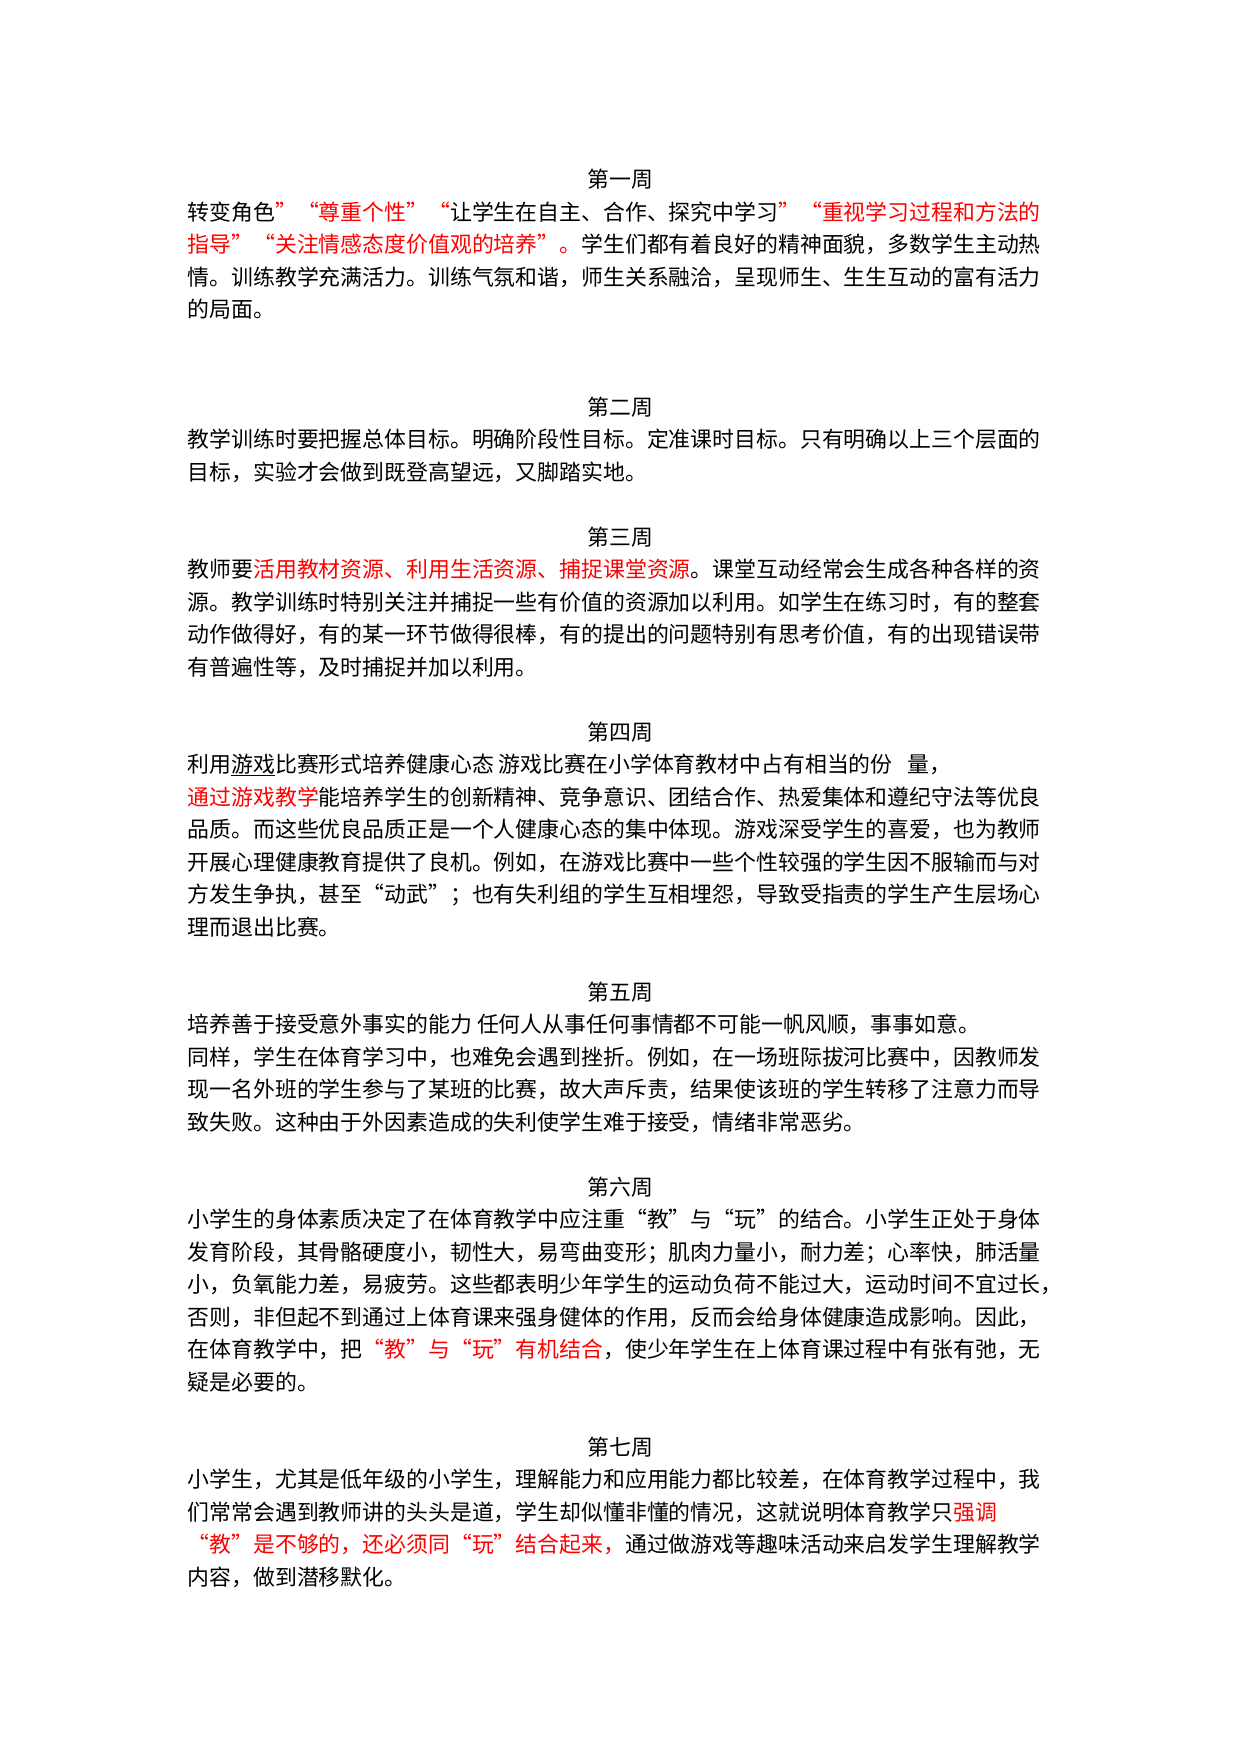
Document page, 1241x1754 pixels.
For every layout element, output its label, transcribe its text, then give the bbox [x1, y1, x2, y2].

text 培养善于接受意外事实的能力 任何人从事任何事情都不可能一帆风顺，事事如意。 同样，学生在体育学习中，也难免会遇到挫折。例如，在一场班际拔河比赛中，因教师发现一名外班的学生参与了某班的比赛，故大声斥责，结果使该班的学生转移了注意力而导致失败。这种由于外因素造成的失利使学生难于接受，情绪非常恶劣。 [187, 1007, 1053, 1137]
text 小学生的身体素质决定了在体育教学中应注重“教”与“玩”的结合。小学生正处于身体发育阶段，其骨骼硬度小，韧性大，易弯曲变形；肌肉力量小，耐力差；心率快，肺活量小，负氧能力差，易疲劳。这些都表明少年学生的运动负荷不能过大，运动时间不宜过长，否则，非但起不到通过上体育课来强身健体的作用，反而会给身体健康造成影响。因此，在体育教学中，把“教”与“玩”有机结合，使少年学生在上体育课过程中有张有弛，无疑是必要的。 [187, 1202, 1053, 1397]
text 第四周 [187, 714, 1053, 747]
text 转变角色”“尊重个性”“让学生在自主、合作、探究中学习”“重视学习过程和方法的指导”“关注情感态度价值观的培养”。学生们都有着良好的精神面貌，多数学生主动热情。训练教学充满活力。训练气氛和谐，师生关系融洽，呈现师生、生生互动的富有活力的局面。 [187, 194, 1053, 324]
text 第七周 [187, 1429, 1053, 1462]
text 第六周 [187, 1169, 1053, 1202]
text 第一周 [187, 162, 1053, 194]
text 教师要活用教材资源、利用生活资源、捕捉课堂资源。课堂互动经常会生成各种各样的资源。教学训练时特别关注并捕捉一些有价值的资源加以利用。如学生在练习时，有的整套动作做得好，有的某一环节做得很棒，有的提出的问题特别有思考价值，有的出现错误带有普遍性等，及时捕捉并加以利用。 [187, 552, 1053, 682]
text 利用游戏比赛形式培养健康心态 游戏比赛在小学体育教材中占有相当的份 量， 通过游戏教学能培养学生的创新精神、竞争意识、团结合作、热爱集体和遵纪守法等优良品质。而这些优良品质正是一个人健康心态的集中体现。游戏深受学生的喜爱，也为教师开展心理健康教育提供了良机。例如，在游戏比赛中一些个性较强的学生因不服输而与对方发生争执，甚至“动武”；也有失利组的学生互相埋怨，导致受指责的学生产生层场心理而退出比赛。 [187, 747, 1053, 942]
text 教学训练时要把握总体目标。明确阶段性目标。定准课时目标。只有明确以上三个层面的目标，实验才会做到既登高望远，又脚踏实地。 [187, 422, 1053, 487]
text 小学生，尤其是低年级的小学生，理解能力和应用能力都比较差，在体育教学过程中，我们常常会遇到教师讲的头头是道，学生却似懂非懂的情况，这就说明体育教学只强调“教”是不够的，还必须同“玩”结合起来，通过做游戏等趣味活动来启发学生理解教学内容，做到潜移默化。 [187, 1462, 1053, 1592]
text 第三周 [187, 519, 1053, 552]
text 第二周 [187, 389, 1053, 422]
text 第五周 [187, 974, 1053, 1007]
